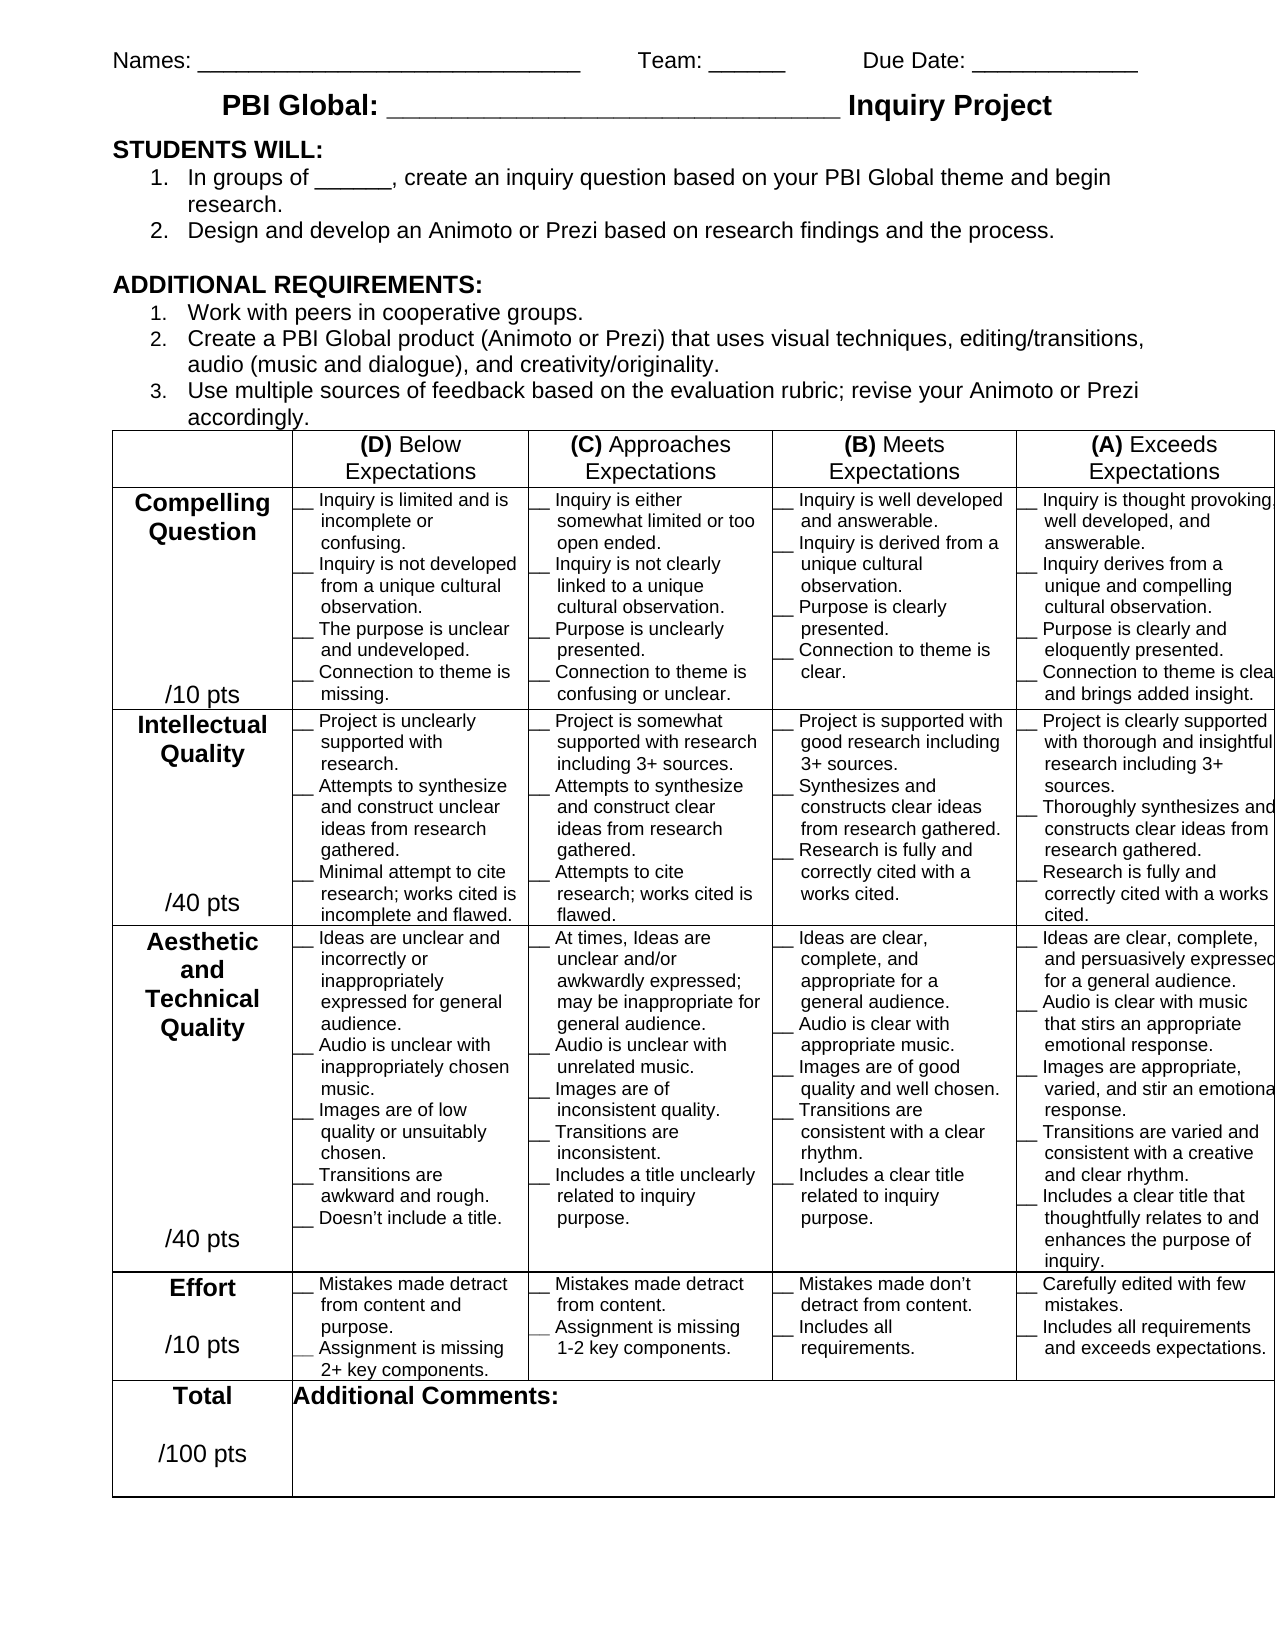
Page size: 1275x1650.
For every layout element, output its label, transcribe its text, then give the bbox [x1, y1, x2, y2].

table_header (C) Approaches Expectations [529, 431, 772, 487]
text ADDITIONAL REQUIREMENTS: [112, 270, 1162, 298]
text STUDENTS WILL: [112, 136, 1162, 164]
table_header (A) Exceeds Expectations [1017, 431, 1274, 487]
table_cell __ Carefully edited with few mistakes. __ Includes all requirements and exceeds expectations. [1017, 1273, 1274, 1380]
text PBI Global: ____________________________ Inquiry Project [94, 88, 1181, 121]
table_cell __ Project is unclearly supported with research. __ Attempts to synthesize and construct unclear ideas from research gathered. __ Minimal attempt to cite research; works cited is incomplete and flawed. [293, 710, 528, 925]
table_cell __ Ideas are clear, complete, and persuasively expressed for a general audience. __ Audio is clear with music that stirs an appropriate emotional response. __ Images are appropriate, varied, and stir an emotional response. __ Transitions are varied and consistent with a creative and clear rhythm. __ Includes a clear title that thoughtfully relates to and enhances the purpose of inquiry. [1017, 926, 1274, 1271]
table_cell Additional Comments: [293, 1381, 1274, 1496]
table_cell __ Project is supported with good research including 3+ sources. __ Synthesizes and constructs clear ideas from research gathered. __ Research is fully and correctly cited with a works cited. [773, 710, 1016, 925]
table_cell Total /100 pts [113, 1381, 292, 1496]
list Use multiple sources of feedback based on the evaluation rubric; revise your Animoto or Prezi accordingly. [150, 377, 1162, 430]
table_cell Intellectual Quality /40 pts [113, 710, 292, 925]
table_cell __ Project is clearly supported with thorough and insightful research including 3+ sources. __ Thoroughly synthesizes and constructs clear ideas from research gathered. __ Research is fully and correctly cited with a works cited. [1017, 710, 1274, 925]
table_cell __ Inquiry is well developed and answerable. __ Inquiry is derived from a unique cultural observation. __ Purpose is clearly presented. __ Connection to theme is clear. [773, 488, 1016, 709]
list Create a PBI Global product (Animoto or Prezi) that uses visual techniques, editing/transitions, audio (music and dialogue), and creativity/originality. [150, 325, 1162, 377]
table_header (D) Below Expectations [293, 431, 528, 487]
table_cell __ Inquiry is either somewhat limited or too open ended. __ Inquiry is not clearly linked to a unique cultural observation. __ Purpose is unclearly presented. __ Connection to theme is confusing or unclear. [529, 488, 772, 709]
table_cell __ Inquiry is limited and is incomplete or confusing. __ Inquiry is not developed from a unique cultural observation. __ The purpose is unclear and undeveloped. __ Connection to theme is missing. [293, 488, 528, 709]
text Names: ______________________________ Team: ______ Due Date: _____________ [112, 47, 1162, 73]
list In groups of ______, create an inquiry question based on your PBI Global theme and begin research. [150, 164, 1162, 217]
table_header (B) Meets Expectations [773, 431, 1016, 487]
list Work with peers in cooperative groups. [150, 298, 1162, 325]
table_cell __ At times, Ideas are unclear and/or awkwardly expressed; may be inappropriate for general audience. __ Audio is unclear with unrelated music. __ Images are of inconsistent quality. __ Transitions are inconsistent. __ Includes a title unclearly related to inquiry purpose. [529, 926, 772, 1271]
table_cell __ Mistakes made detract from content. __ Assignment is missing 1-2 key components. [529, 1273, 772, 1380]
table_cell __ Ideas are unclear and incorrectly or inappropriately expressed for general audience. __ Audio is unclear with inappropriately chosen music. __ Images are of low quality or unsuitably chosen. __ Transitions are awkward and rough. __ Doesn’t include a title. [293, 926, 528, 1271]
list Design and develop an Animoto or Prezi based on research findings and the process. [150, 217, 1162, 243]
table_cell Compelling Question /10 pts [113, 488, 292, 709]
table_cell __ Mistakes made detract from content and purpose. __ Assignment is missing 2+ key components. [293, 1273, 528, 1380]
table_header [113, 431, 292, 487]
table_cell __ Project is somewhat supported with research including 3+ sources. __ Attempts to synthesize and construct clear ideas from research gathered. __ Attempts to cite research; works cited is flawed. [529, 710, 772, 925]
table_cell Aesthetic and Technical Quality /40 pts [113, 926, 292, 1271]
table_cell __ Ideas are clear, complete, and appropriate for a general audience. __ Audio is clear with appropriate music. __ Images are of good quality and well chosen. __ Transitions are consistent with a clear rhythm. __ Includes a clear title related to inquiry purpose. [773, 926, 1016, 1271]
table_cell __ Inquiry is thought provoking, well developed, and answerable. __ Inquiry derives from a unique and compelling cultural observation. __ Purpose is clearly and eloquently presented. __ Connection to theme is clear and brings added insight. [1017, 488, 1274, 709]
table_cell Effort /10 pts [113, 1273, 292, 1380]
table_cell __ Mistakes made don’t detract from content. __ Includes all requirements. [773, 1273, 1016, 1380]
